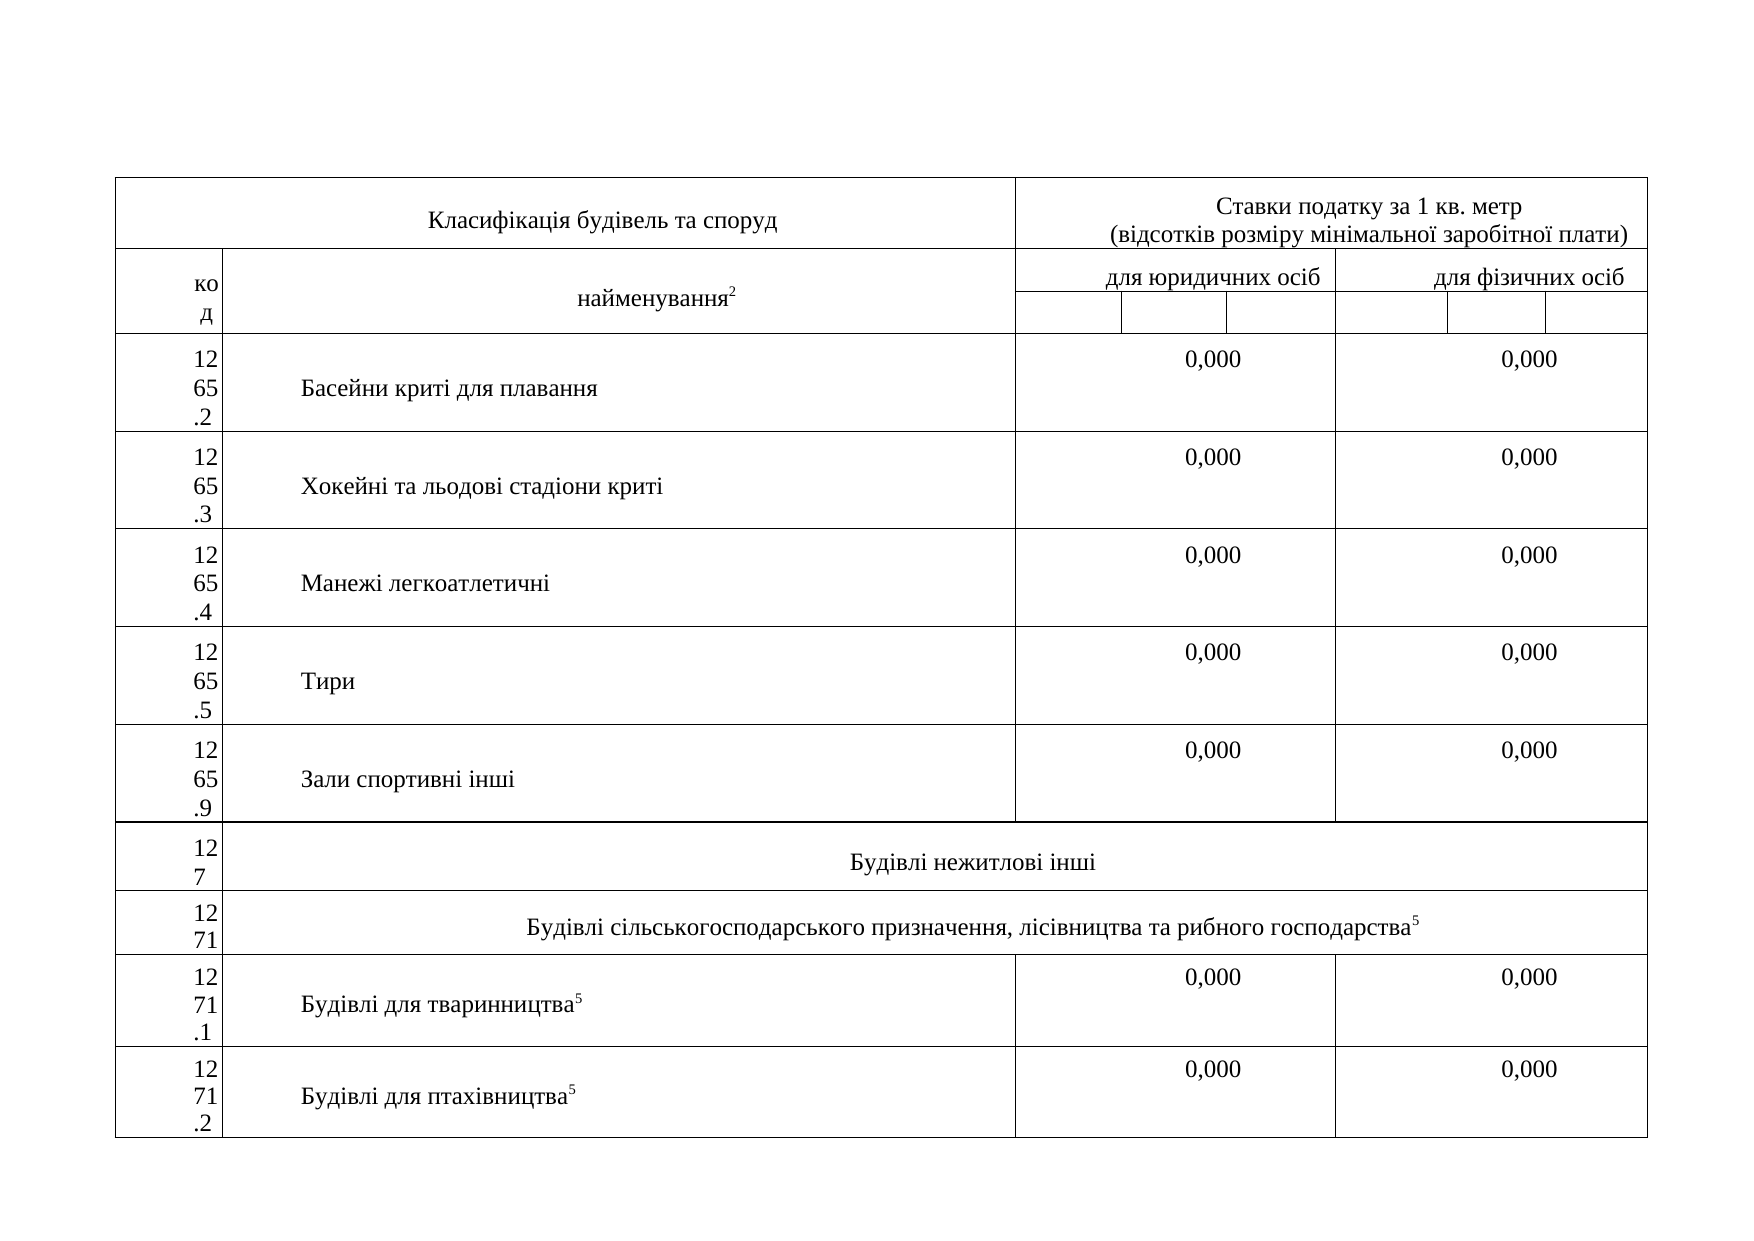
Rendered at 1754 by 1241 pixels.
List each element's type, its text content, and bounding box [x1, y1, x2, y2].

table_cell Будівлі сільськогосподарського призначення, лісівництва та рибного господарства5 [223, 891, 1647, 954]
table_cell [1016, 292, 1121, 333]
table_cell для юридичних осіб [1016, 249, 1335, 291]
table_cell [1546, 292, 1647, 333]
table_cell 1265.9 [116, 725, 222, 821]
table_cell найменування2 [223, 249, 1015, 333]
table_cell 1271.2 [116, 1047, 222, 1137]
table_cell 127 [116, 823, 222, 890]
table_cell [1336, 292, 1447, 333]
table_cell [1227, 292, 1335, 333]
table_cell 0,000 [1336, 432, 1647, 528]
table_cell 1271 [116, 891, 222, 954]
table_cell 1265.3 [116, 432, 222, 528]
table_cell 1265.5 [116, 627, 222, 724]
table_cell [1448, 292, 1545, 333]
table_cell 0,000 [1016, 627, 1335, 724]
table_cell 1265.2 [116, 334, 222, 431]
table_cell 0,000 [1336, 955, 1647, 1046]
table_header Класифікація будівель та споруд [116, 178, 1015, 248]
table_cell [1122, 292, 1226, 333]
table_cell 0,000 [1336, 627, 1647, 724]
table_cell Басейни криті для плавання [223, 334, 1015, 431]
table_cell Манежі легкоатлетичні [223, 529, 1015, 626]
table_cell 0,000 [1016, 432, 1335, 528]
table_cell 0,000 [1336, 334, 1647, 431]
table_cell для фізичних осіб [1336, 249, 1647, 291]
table_cell 0,000 [1336, 725, 1647, 821]
table_header Ставки податку за 1 кв. метр (відсотків розміру мінімальної заробітної плати) [1016, 178, 1647, 248]
table_cell 0,000 [1336, 529, 1647, 626]
table_cell 0,000 [1016, 955, 1335, 1046]
table_cell Тири [223, 627, 1015, 724]
table_cell 0,000 [1016, 1047, 1335, 1137]
table_cell Будівлі для тваринництва5 [223, 955, 1015, 1046]
table_cell 0,000 [1016, 334, 1335, 431]
table_cell 0,000 [1016, 725, 1335, 821]
table_cell Хокейні та льодові стадіони криті [223, 432, 1015, 528]
table_cell Будівлі нежитлові інші [223, 823, 1647, 890]
table_cell 1271.1 [116, 955, 222, 1046]
table_cell 0,000 [1016, 529, 1335, 626]
table_cell 0,000 [1336, 1047, 1647, 1137]
table_cell Зали спортивні інші [223, 725, 1015, 821]
table_cell Будівлі для птахівництва5 [223, 1047, 1015, 1137]
table_cell 1265.4 [116, 529, 222, 626]
table_cell код [116, 249, 222, 333]
